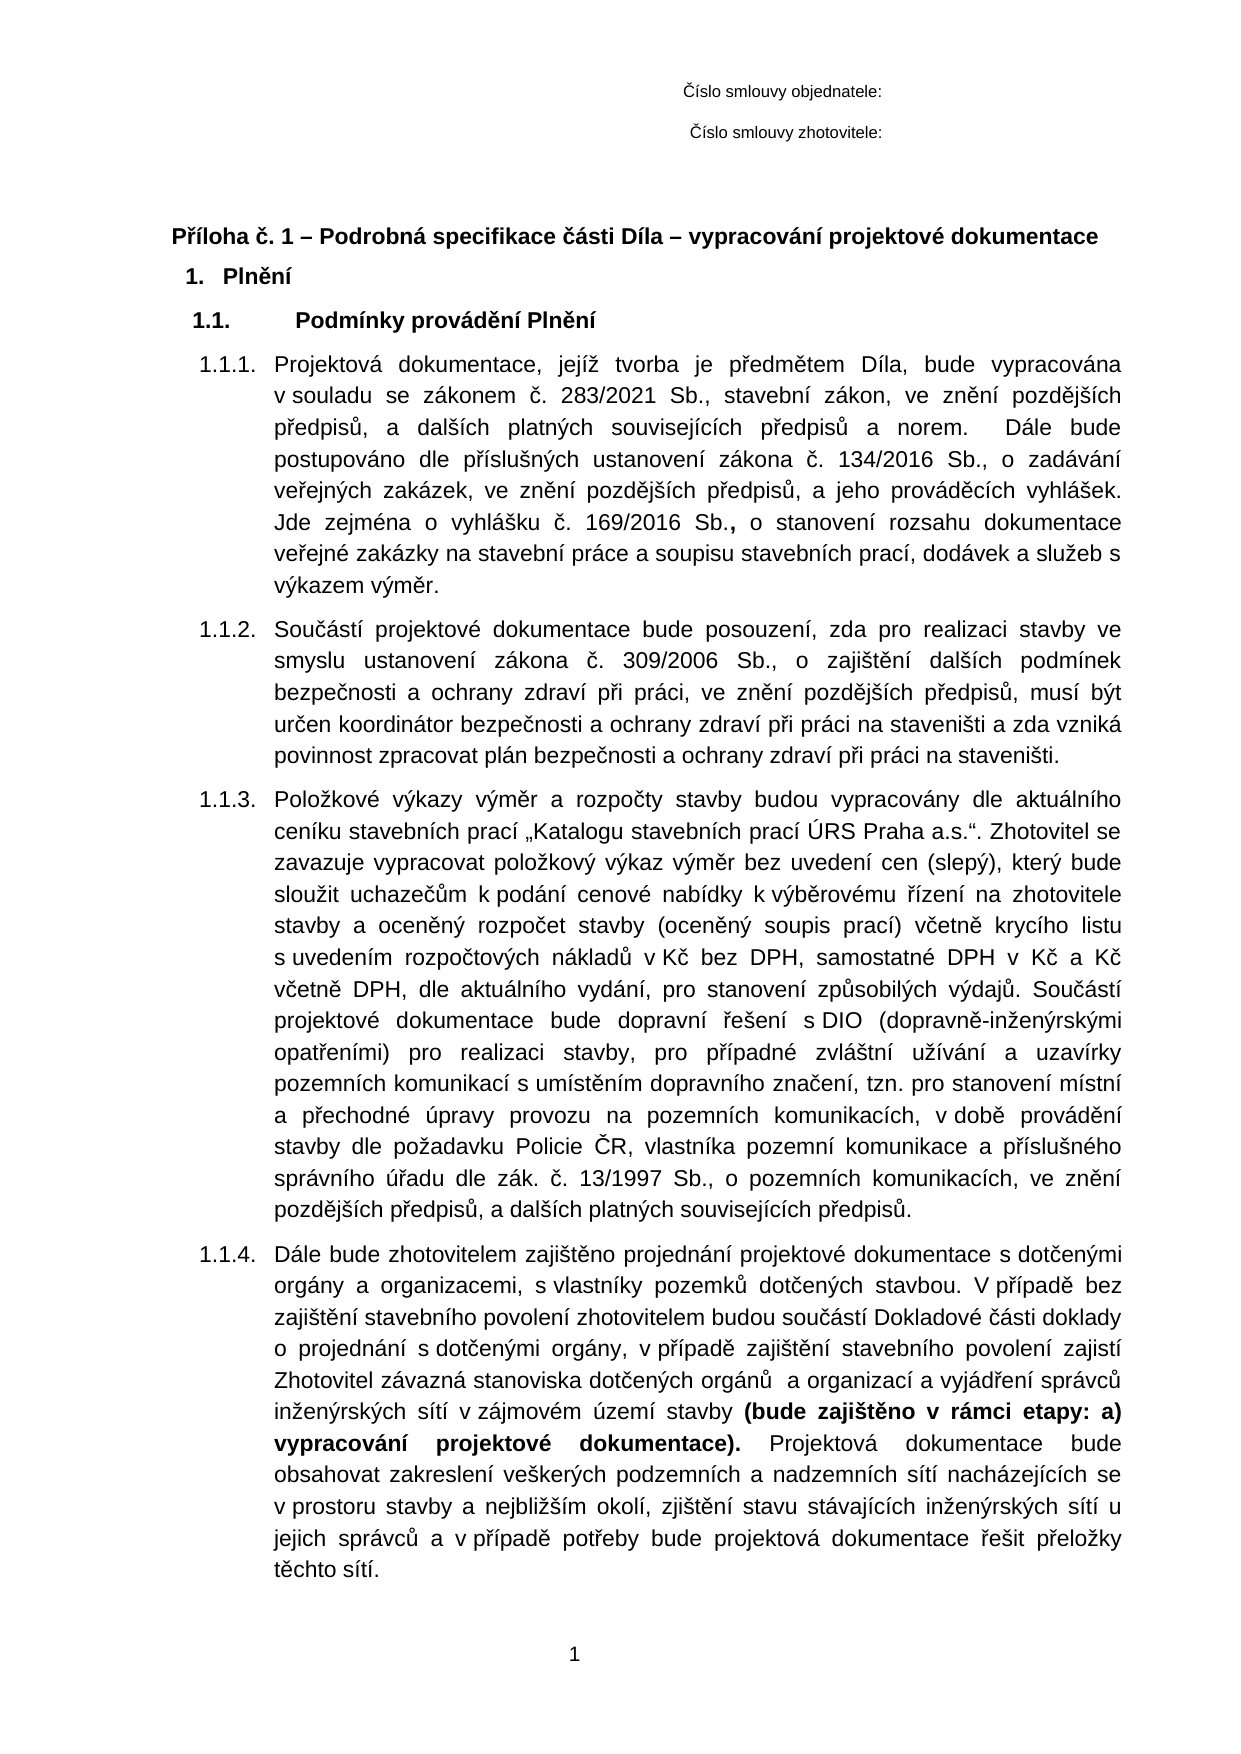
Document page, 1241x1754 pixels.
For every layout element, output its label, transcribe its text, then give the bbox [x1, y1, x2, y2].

list Projektová dokumentace, jejíž tvorba je předmětem Díla, bude vypracována v souladu se zákonem č. 283/2021 Sb., stavební zákon, ve znění pozdějších předpisů, a dalších platných souvisejících předpisů a norem. Dále bude postupováno dle příslušných ustanovení zákona č. 134/2016 Sb., o zadávání veřejných zakázek, ve znění pozdějších předpisů, a jeho prováděcích vyhlášek. Jde zejména o vyhlášku č. 169/2016 Sb., o stanovení rozsahu dokumentace veřejné zakázky na stavební práce a soupisu stavebních prací, dodávek a služeb s výkazem výměr. [199, 351, 1122, 598]
list Dále bude zhotovitelem zajištěno projednání projektové dokumentace s dotčenými orgány a organizacemi, s vlastníky pozemků dotčených stavbou. V případě bez zajištění stavebního povolení zhotovitelem budou součástí Dokladové části doklady o projednání s dotčenými orgány, v případě zajištění stavebního povolení zajistí Zhotovitel závazná stanoviska dotčených orgánů a organizací a vyjádření správců inženýrských sítí v zájmovém území stavby (bude zajištěno v rámci etapy: a) vypracování projektové dokumentace). Projektová dokumentace bude obsahovat zakreslení veškerých podzemních a nadzemních sítí nacházejících se v prostoru stavby a nejbližším okolí, zjištění stavu stávajících inženýrských sítí u jejich správců a v případě potřeby bude projektová dokumentace řešit přeložky těchto sítí. [199, 1241, 1122, 1582]
list Plnění [185, 263, 1122, 289]
list Položkové výkazy výměr a rozpočty stavby budou vypracovány dle aktuálního ceníku stavebních prací „Katalogu stavebních prací ÚRS Praha a.s.“. Zhotovitel se zavazuje vypracovat položkový výkaz výměr bez uvedení cen (slepý), který bude sloužit uchazečům k podání cenové nabídky k výběrovému řízení na zhotovitele stavby a oceněný rozpočet stavby (oceněný soupis prací) včetně krycího listu s uvedením rozpočtových nákladů v Kč bez DPH, samostatné DPH v Kč a Kč včetně DPH, dle aktuálního vydání, pro stanovení způsobilých výdajů. Součástí projektové dokumentace bude dopravní řešení s DIO (dopravně-inženýrskými opatřeními) pro realizaci stavby, pro případné zvláštní užívání a uzavírky pozemních komunikací s umístěním dopravního značení, tzn. pro stanovení místní a přechodné úpravy provozu na pozemních komunikacích, v době provádění stavby dle požadavku Policie ČR, vlastníka pozemní komunikace a příslušného správního úřadu dle zák. č. 13/1997 Sb., o pozemních komunikacích, ve znění pozdějších předpisů, a dalších platných souvisejících předpisů. [199, 786, 1122, 1223]
subtitle Příloha č. 1 – Podrobná specifikace části Díla – vypracování projektové dokumentace [148, 221, 1122, 250]
list Součástí projektové dokumentace bude posouzení, zda pro realizaci stavby ve smyslu ustanovení zákona č. 309/2006 Sb., o zajištění dalších podmínek bezpečnosti a ochrany zdraví při práci, ve znění pozdějších předpisů, musí být určen koordinátor bezpečnosti a ochrany zdraví při práci na staveništi a zda vzniká povinnost zpracovat plán bezpečnosti a ochrany zdraví při práci na staveništi. [199, 616, 1122, 768]
list Podmínky provádění Plnění [192, 307, 1122, 333]
